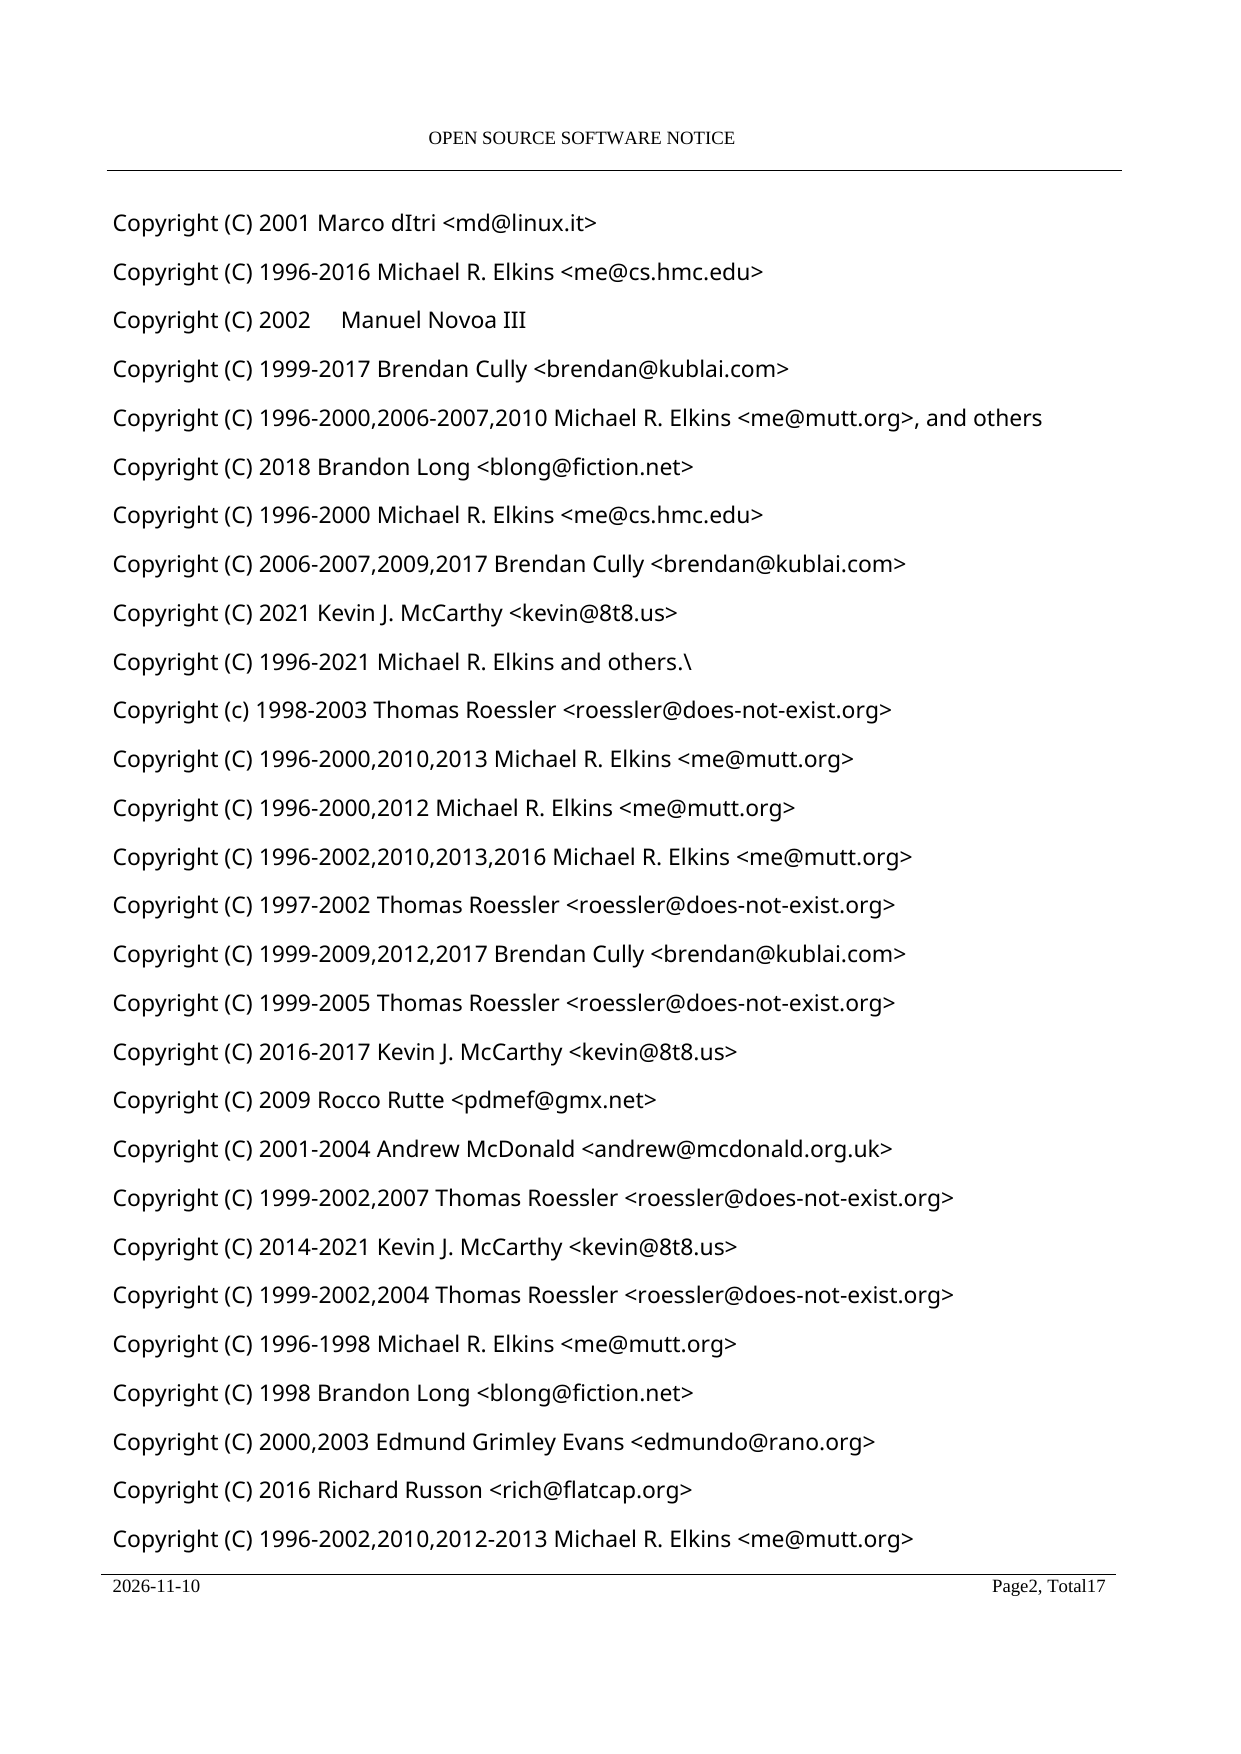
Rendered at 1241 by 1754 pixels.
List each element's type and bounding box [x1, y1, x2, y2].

text [112, 206, 1128, 1555]
